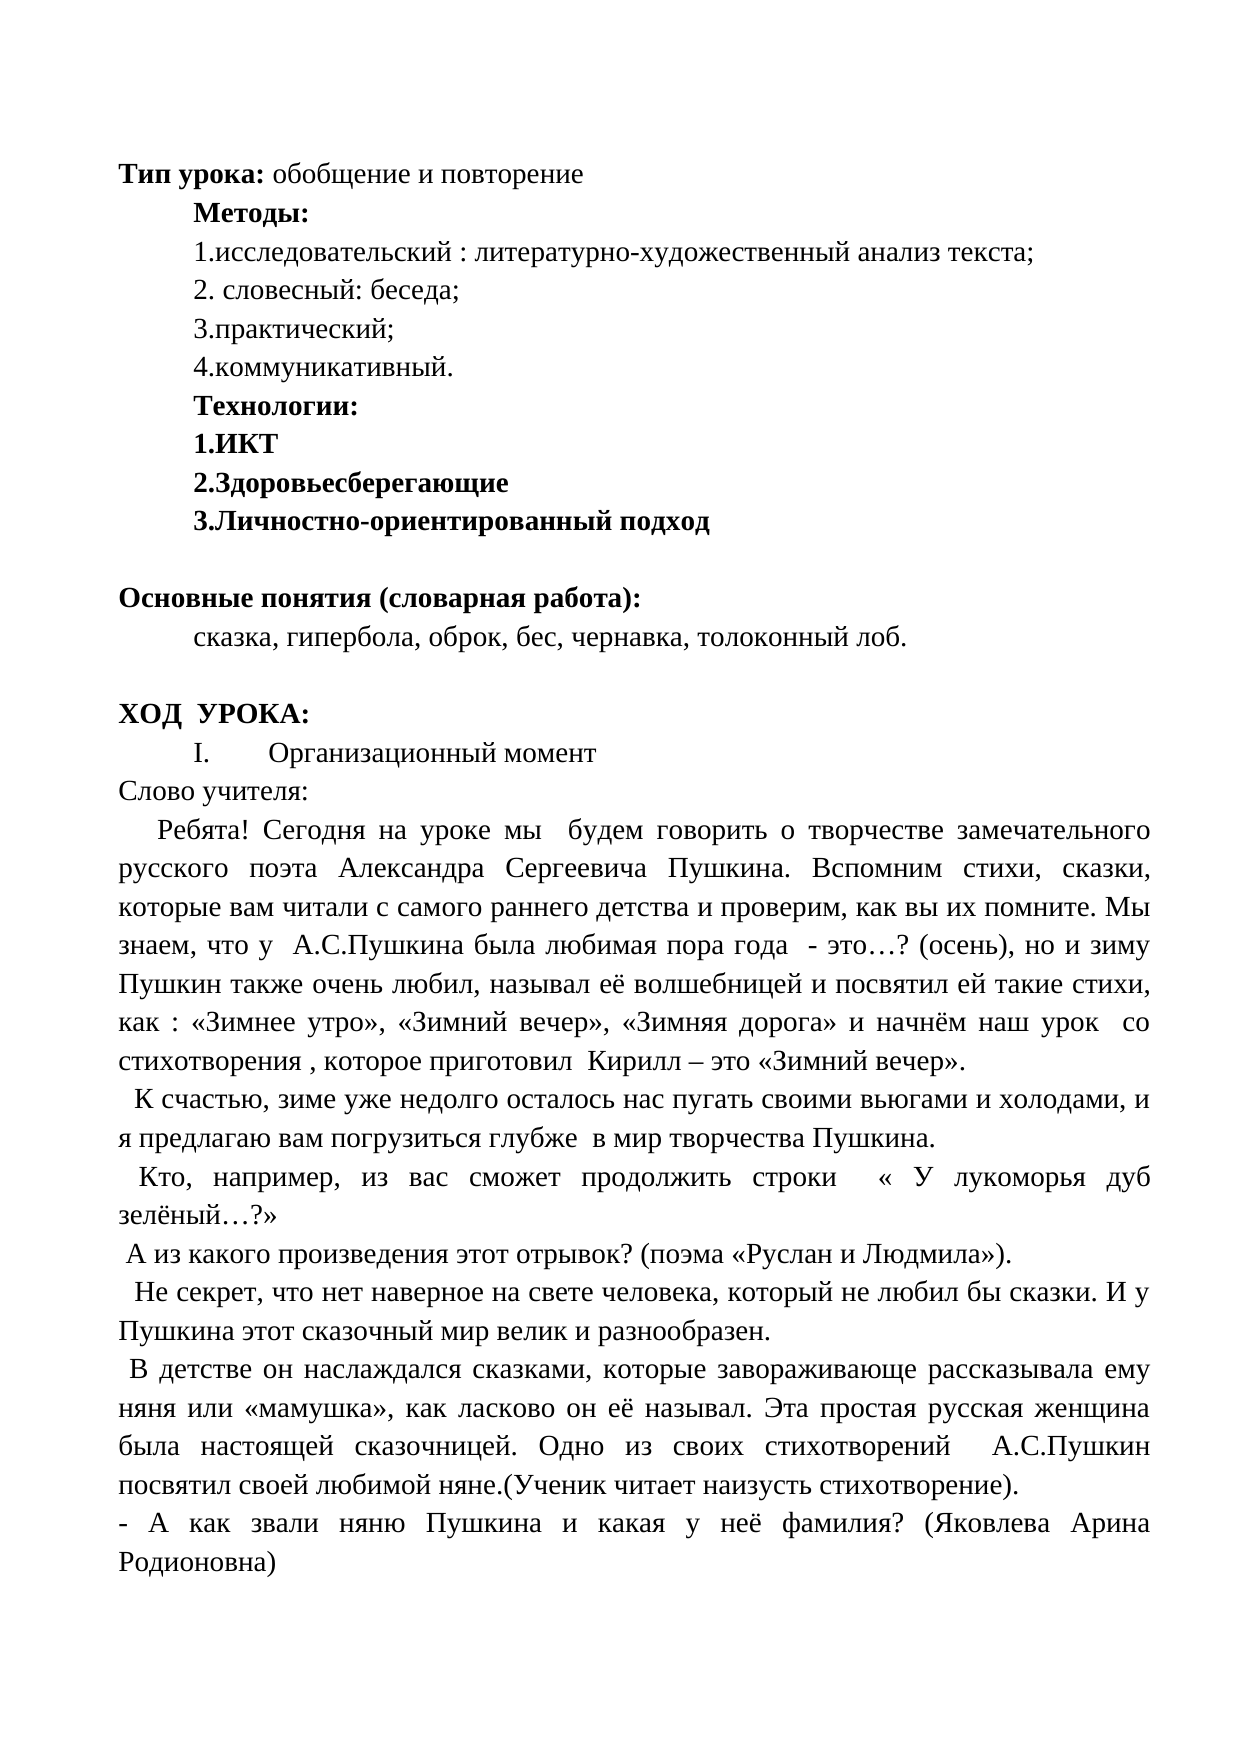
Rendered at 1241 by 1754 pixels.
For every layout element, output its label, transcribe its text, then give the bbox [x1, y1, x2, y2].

list Основные понятия (словарная работа): [118, 581, 1152, 614]
list В детстве он наслаждался сказками, которые завораживающе рассказывала ему няня или «мамушка», как ласково он её называл. Эта простая русская женщина была настоящей сказочницей. Одно из своих стихотворений А.С.Пушкин посвятил своей любимой няне.(Ученик читает наизусть стихотворение). [118, 1351, 1152, 1501]
list 1.ИКТ [193, 426, 1152, 460]
list Технологии: [193, 388, 1152, 421]
list 3.Личностно-ориентированный подход [193, 503, 1152, 537]
list - А как звали няню Пушкина и какая у неё фамилия? (Яковлева Арина Родионовна) [118, 1506, 1152, 1578]
list 2.Здоровьесберегающие [193, 465, 1152, 498]
list Кто, например, из вас сможет продолжить строки « У лукоморья дуб зелёный…?» [118, 1159, 1152, 1231]
list Методы: [193, 195, 1152, 229]
list ХОД УРОКА: [118, 696, 1152, 730]
list 2. словесный: беседа; [193, 272, 1152, 306]
list 4.коммуникативный. [193, 349, 1152, 383]
list Тип урока: обобщение и повторение [118, 157, 1152, 190]
list сказка, гипербола, оброк, бес, чернавка, толоконный лоб. [193, 619, 1152, 653]
list Не секрет, что нет наверное на свете человека, который не любил бы сказки. И у Пушкина этот сказочный мир велик и разнообразен. [118, 1274, 1152, 1346]
list Слово учителя: [118, 773, 1152, 807]
list К счастью, зиме уже недолго осталось нас пугать своими вьюгами и холодами, и я предлагаю вам погрузиться глубже в мир творчества Пушкина. [118, 1082, 1152, 1154]
list Ребята! Сегодня на уроке мы будем говорить о творчестве замечательного русского поэта Александра Сергеевича Пушкина. Вспомним стихи, сказки, которые вам читали с самого раннего детства и проверим, как вы их помните. Мы знаем, что у А.С.Пушкина была любимая пора года - это…? (осень), но и зиму Пушкин также очень любил, называл её волшебницей и посвятил ей такие стихи, как : «Зимнее утро», «Зимний вечер», «Зимняя дорога» и начнём наш урок со стихотворения , которое приготовил Кирилл – это «Зимний вечер». [118, 812, 1152, 1077]
list Организационный момент [193, 735, 1152, 768]
list А из какого произведения этот отрывок? (поэма «Руслан и Людмила»). [118, 1236, 1152, 1269]
list 3.практический; [193, 311, 1152, 344]
list 1.исследовательский : литературно-художественный анализ текста; [193, 234, 1152, 267]
